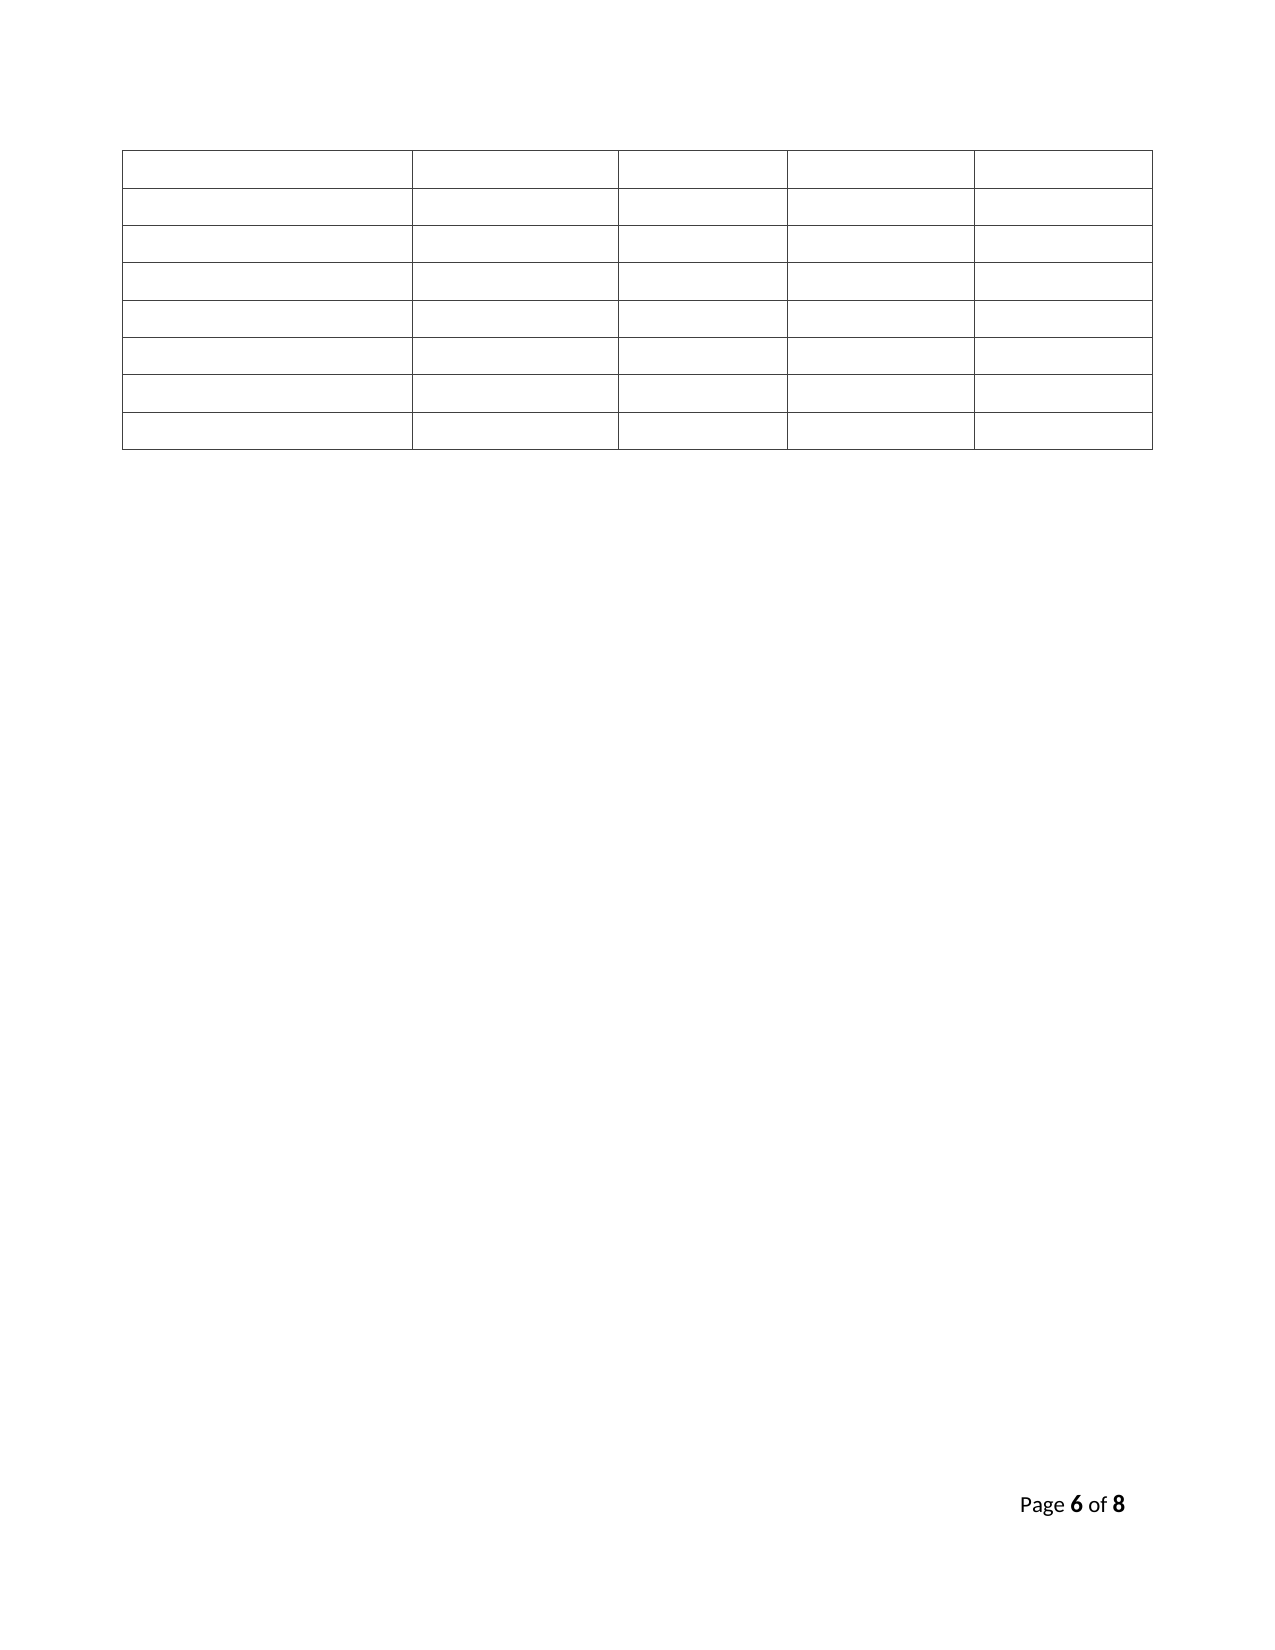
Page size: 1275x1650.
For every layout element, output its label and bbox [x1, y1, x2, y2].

table_cell [788, 263, 974, 299]
table_cell [123, 226, 412, 262]
table_cell [619, 151, 787, 187]
table_cell [619, 375, 787, 412]
table_cell [619, 301, 787, 337]
table_cell [788, 151, 974, 187]
table_cell [413, 151, 618, 187]
table_cell [123, 413, 412, 449]
table_cell [788, 375, 974, 412]
table_cell [788, 301, 974, 337]
table_cell [413, 413, 618, 449]
table_cell [123, 189, 412, 225]
table_cell [413, 189, 618, 225]
table_cell [975, 151, 1152, 187]
table_cell [413, 301, 618, 337]
table_cell [619, 263, 787, 299]
table_cell [975, 413, 1152, 449]
table_cell [413, 263, 618, 299]
table_cell [975, 226, 1152, 262]
table_cell [619, 338, 787, 374]
table_cell [123, 263, 412, 299]
table_cell [788, 413, 974, 449]
table_cell [413, 338, 618, 374]
table_cell [413, 226, 618, 262]
table_cell [123, 338, 412, 374]
table_cell [788, 226, 974, 262]
table_cell [975, 189, 1152, 225]
table_cell [619, 226, 787, 262]
table_cell [975, 263, 1152, 299]
table_cell [123, 151, 412, 187]
table_cell [788, 338, 974, 374]
table_cell [413, 375, 618, 412]
table_cell [619, 189, 787, 225]
table_cell [619, 413, 787, 449]
table_cell [975, 301, 1152, 337]
table_cell [975, 338, 1152, 374]
table_cell [975, 375, 1152, 412]
table_cell [788, 189, 974, 225]
table_cell [123, 301, 412, 337]
table_cell [123, 375, 412, 412]
